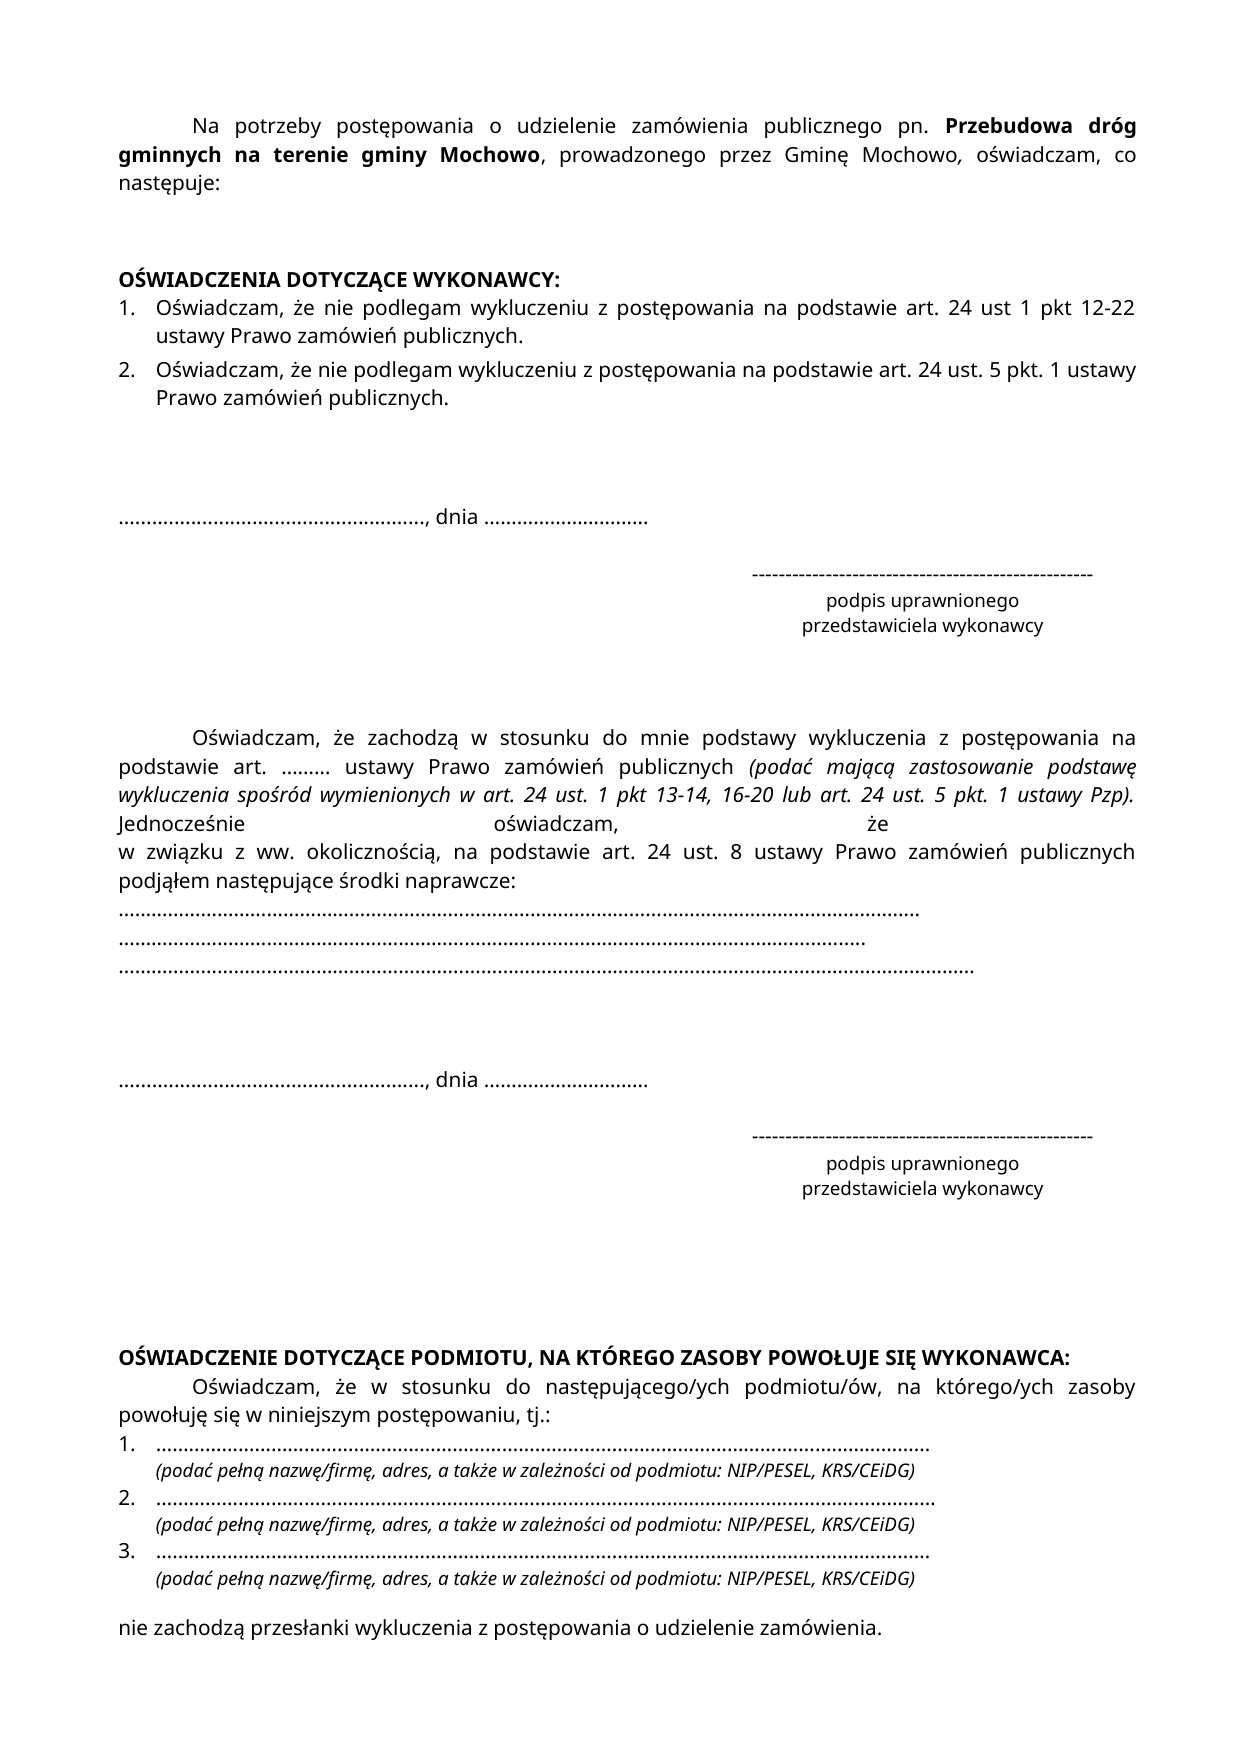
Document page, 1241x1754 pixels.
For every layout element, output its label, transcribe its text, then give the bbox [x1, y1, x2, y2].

text przedstawiciela wykonawcy [708, 1176, 1137, 1201]
list ……………………………………………………………..…………………………………….……………………… [118, 1429, 1137, 1457]
text Oświadczam, że zachodzą w stosunku do mnie podstawy wykluczenia z postępowania na podstawie art. ……… ustawy Prawo zamówień publicznych (podać mającą zastosowanie podstawę wykluczenia spośród wymienionych w art. 24 ust. 1 pkt 13-14, 16-20 lub art. 24 ust. 5 pkt. 1 ustawy Pzp). Jednocześnie oświadczam, że w związku z ww. okolicznością, na podstawie art. 24 ust. 8 ustawy Prawo zamówień publicznych podjąłem następujące środki naprawcze: [118, 723, 1137, 894]
text ......................................................., dnia ………………………… [118, 502, 1137, 530]
text podpis uprawnionego [708, 1150, 1137, 1176]
text OŚWIADCZENIE DOTYCZĄCE PODMIOTU, NA KTÓREGO ZASOBY POWOŁUJE SIĘ WYKONAWCA: [118, 1343, 1137, 1372]
text przedstawiciela wykonawcy [708, 613, 1137, 638]
text Na potrzeby postępowania o udzielenie zamówienia publicznego pn. Przebudowa dróg gminnych na terenie gminy Mochowo, prowadzonego przez Gminę Mochowo, oświadczam, co następuje: [118, 111, 1137, 197]
text …………………………………………………………………………………………..…………………...........………………………………………………………………………………………………………………………………………… [118, 923, 1137, 979]
list ………………………………………………………...………………………………………….……………………… [118, 1483, 1137, 1511]
text podpis uprawnionego [708, 587, 1137, 613]
list …………………………………..……………………………………………………………….……………………… [118, 1537, 1137, 1565]
text (podać pełną nazwę/firmę, adres, a także w zależności od podmiotu: NIP/PESEL, KRS/CEiDG) [156, 1511, 1137, 1537]
text --------------------------------------------------- [708, 559, 1137, 587]
text --------------------------------------------------- [708, 1122, 1137, 1150]
text (podać pełną nazwę/firmę, adres, a także w zależności od podmiotu: NIP/PESEL, KRS/CEiDG) [156, 1457, 1137, 1483]
text Oświadczam, że w stosunku do następującego/ych podmiotu/ów, na którego/ych zasoby powołuję się w niniejszym postępowaniu, tj.: [118, 1372, 1137, 1429]
list Oświadczam, że nie podlegam wykluczeniu z postępowania na podstawie art. 24 ust. 5 pkt. 1 ustawy Prawo zamówień publicznych. [118, 355, 1137, 412]
text OŚWIADCZENIA DOTYCZĄCE WYKONAWCY: [118, 265, 1137, 293]
text ......................................................., dnia ………………………… [118, 1065, 1137, 1093]
text ……………………………………………………………………………………………………………………………….. [118, 894, 1137, 923]
text (podać pełną nazwę/firmę, adres, a także w zależności od podmiotu: NIP/PESEL, KRS/CEiDG) [156, 1565, 1137, 1591]
text nie zachodzą przesłanki wykluczenia z postępowania o udzielenie zamówienia. [118, 1613, 1137, 1642]
list Oświadczam, że nie podlegam wykluczeniu z postępowania na podstawie art. 24 ust 1 pkt 12-22 ustawy Prawo zamówień publicznych. [118, 293, 1137, 350]
